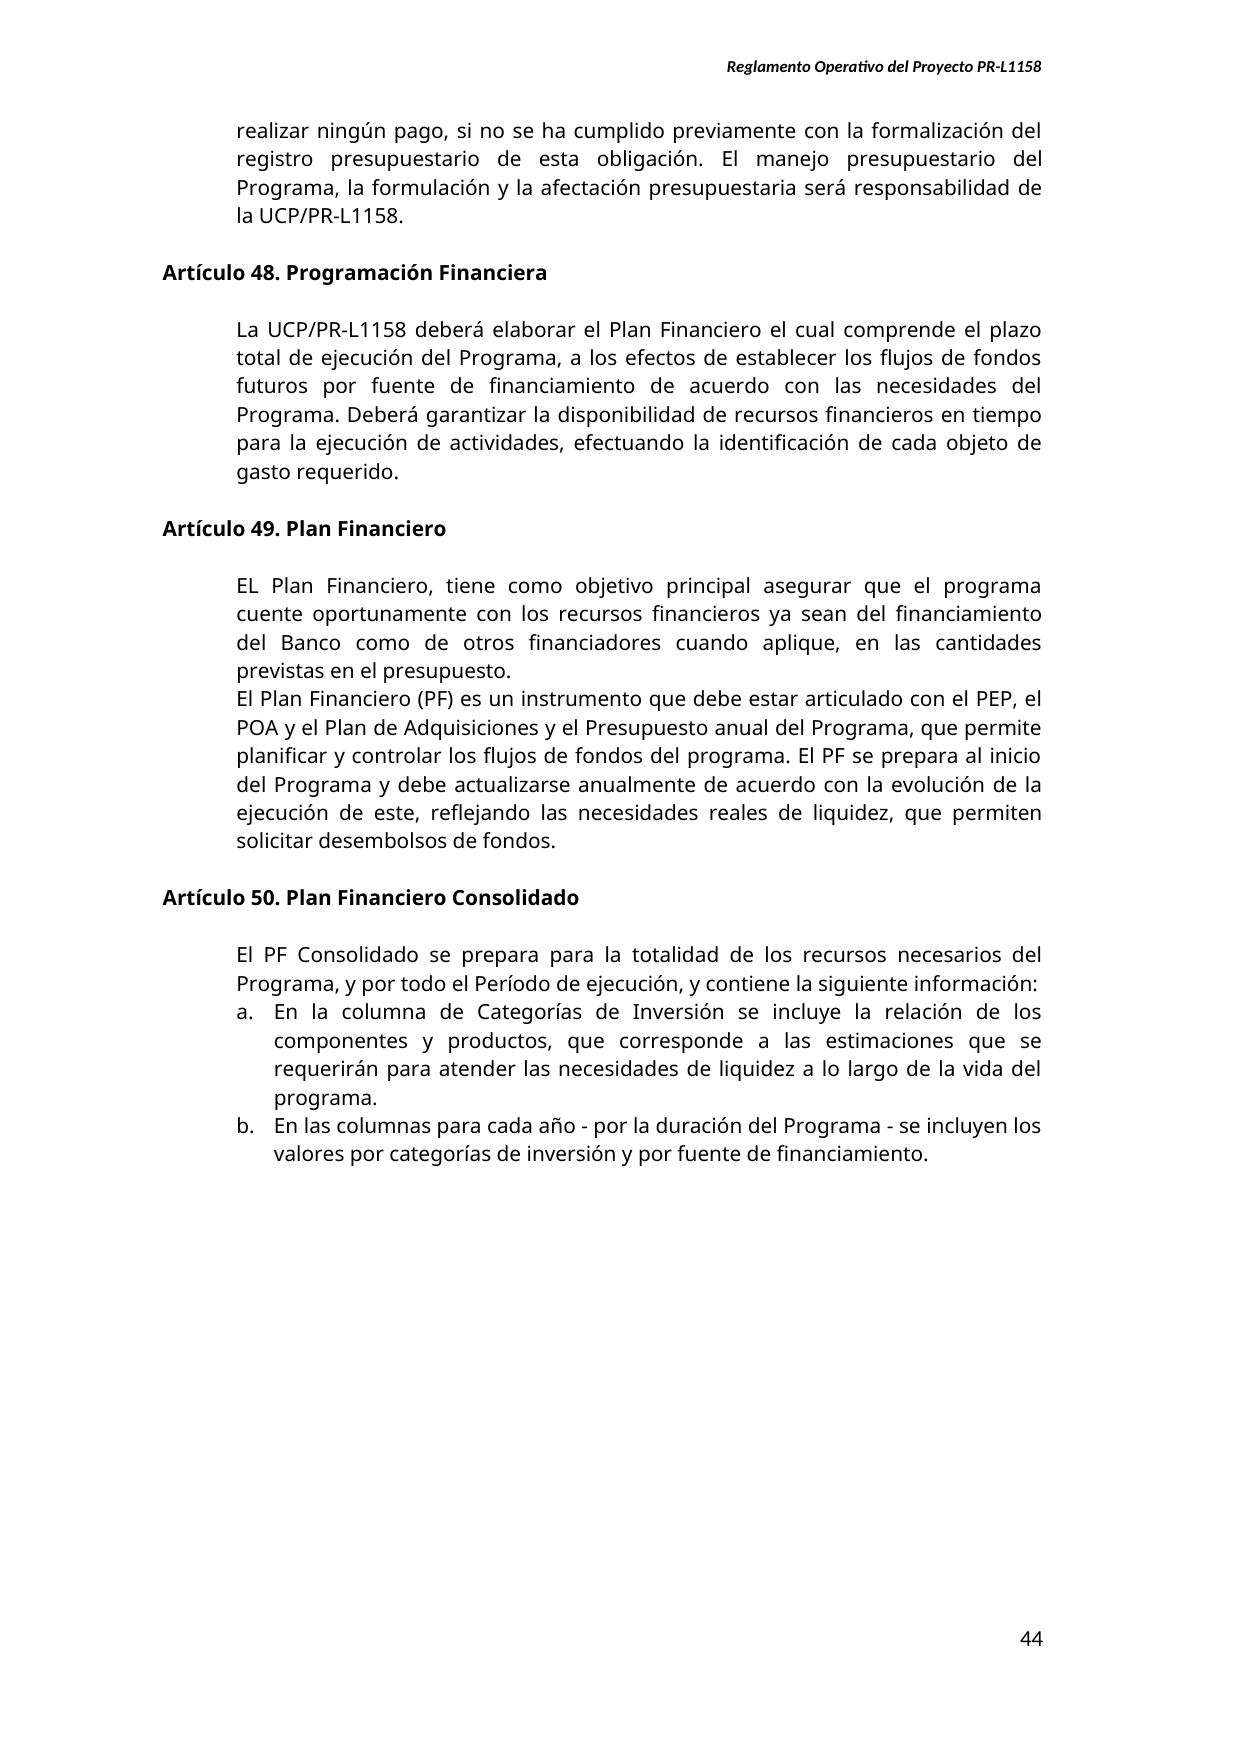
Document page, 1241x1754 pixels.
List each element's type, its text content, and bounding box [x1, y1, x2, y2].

text Artículo 48. Programación Financiera [162, 258, 1043, 286]
text El Plan Financiero (PF) es un instrumento que debe estar articulado con el PEP, el POA y el Plan de Adquisiciones y el Presupuesto anual del Programa, que permite planificar y controlar los flujos de fondos del programa. El PF se prepara al inicio del Programa y debe actualizarse anualmente de acuerdo con la evolución de la ejecución de este, reflejando las necesidades reales de liquidez, que permiten solicitar desembolsos de fondos. [236, 684, 1043, 855]
text La UCP/PR-L1158 deberá elaborar el Plan Financiero el cual comprende el plazo total de ejecución del Programa, a los efectos de establecer los flujos de fondos futuros por fuente de financiamiento de acuerdo con las necesidades del Programa. Deberá garantizar la disponibilidad de recursos financieros en tiempo para la ejecución de actividades, efectuando la identificación de cada objeto de gasto requerido. [236, 315, 1043, 485]
list En la columna de Categorías de Inversión se incluye la relación de los componentes y productos, que corresponde a las estimaciones que se requerirán para atender las necesidades de liquidez a lo largo de la vida del programa. [236, 997, 1043, 1111]
text EL Plan Financiero, tiene como objetivo principal asegurar que el programa cuente oportunamente con los recursos financieros ya sean del financiamiento del Banco como de otros financiadores cuando aplique, en las cantidades previstas en el presupuesto. [236, 571, 1043, 684]
text El PF Consolidado se prepara para la totalidad de los recursos necesarios del Programa, y por todo el Período de ejecución, y contiene la siguiente información: [236, 940, 1043, 997]
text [236, 116, 1043, 229]
text Artículo 50. Plan Financiero Consolidado [162, 883, 1043, 912]
list En las columnas para cada año - por la duración del Programa - se incluyen los valores por categorías de inversión y por fuente de financiamiento. [236, 1111, 1043, 1168]
text Artículo 49. Plan Financiero [162, 514, 1043, 542]
